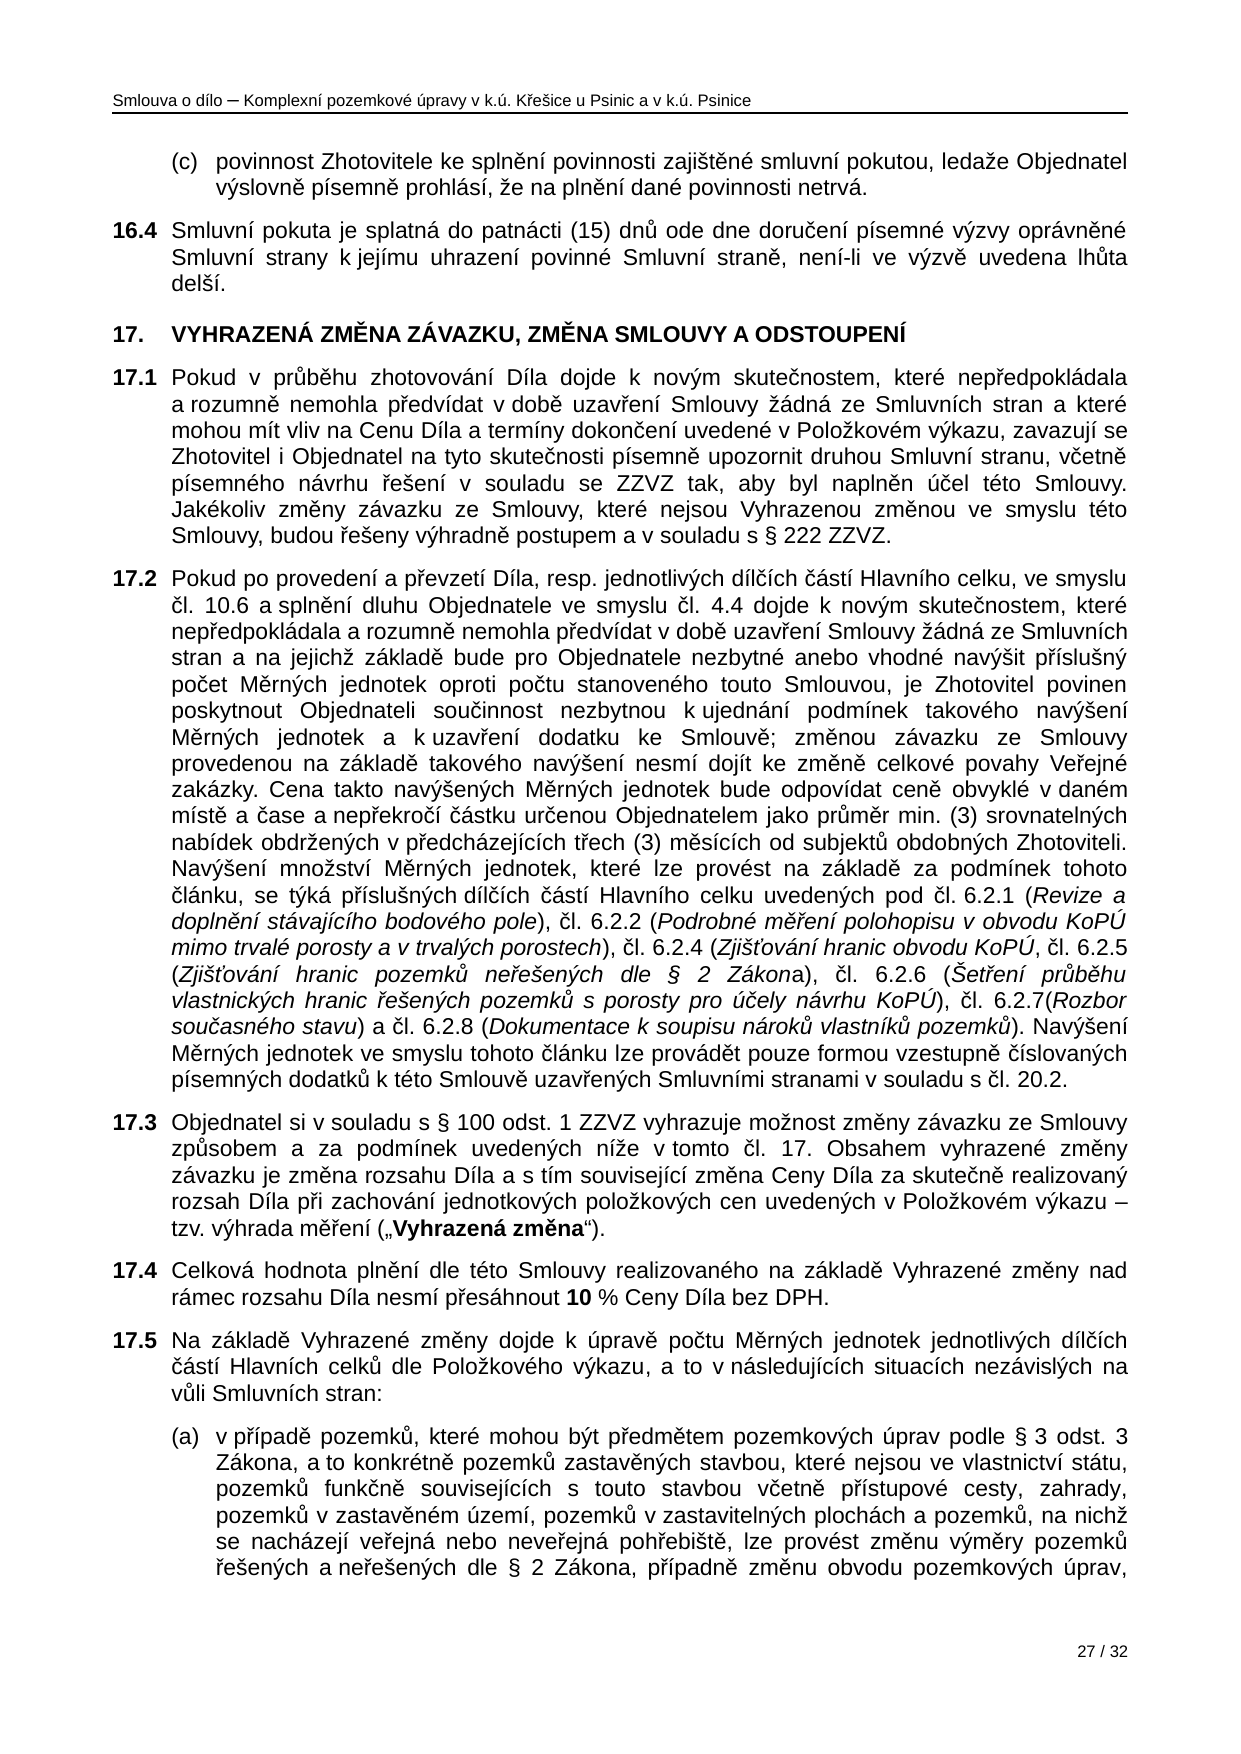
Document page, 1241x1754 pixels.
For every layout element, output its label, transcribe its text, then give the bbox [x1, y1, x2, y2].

text Vyhrazená změna závazku, změna smlouvy a odstoupení [112, 321, 1128, 347]
text Pokud po provedení a převzetí Díla, resp. jednotlivých dílčích částí Hlavního celku, ve smyslu čl. 10.6 a splnění dluhu Objednatele ve smyslu čl. 4.4 dojde k novým skutečnostem, které nepředpokládala a rozumně nemohla předvídat v době uzavření Smlouvy žádná ze Smluvních stran a na jejichž základě bude pro Objednatele nezbytné anebo vhodné navýšit příslušný počet Měrných jednotek oproti počtu stanoveného touto Smlouvou, je Zhotovitel povinen poskytnout Objednateli součinnost nezbytnou k ujednání podmínek takového navýšení Měrných jednotek a k uzavření dodatku ke Smlouvě; změnou závazku ze Smlouvy provedenou na základě takového navýšení nesmí dojít ke změně celkové povahy Veřejné zakázky. Cena takto navýšených Měrných jednotek bude odpovídat ceně obvyklé v daném místě a čase a nepřekročí částku určenou Objednatelem jako průměr min. (3) srovnatelných nabídek obdržených v předcházejících třech (3) měsících od subjektů obdobných Zhotoviteli. Navýšení množství Měrných jednotek, které lze provést na základě za podmínek tohoto článku, se týká příslušných dílčích částí Hlavního celku uvedených pod čl. 6.2.1 (Revize a doplnění stávajícího bodového pole), čl. 6.2.2 (Podrobné měření polohopisu v obvodu KoPÚ mimo trvalé porosty a v trvalých porostech), čl. 6.2.4 (Zjišťování hranic obvodu KoPÚ, čl. 6.2.5 (Zjišťování hranic pozemků neřešených dle § 2 Zákona), čl. 6.2.6 (Šetření průběhu vlastnických hranic řešených pozemků s porosty pro účely návrhu KoPÚ), čl. 6.2.7(Rozbor současného stavu) a čl. 6.2.8 (Dokumentace k soupisu nároků vlastníků pozemků). Navýšení Měrných jednotek ve smyslu tohoto článku lze provádět pouze formou vzestupně číslovaných písemných dodatků k této Smlouvě uzavřených Smluvními stranami v souladu s čl. 20.2. [112, 565, 1128, 1092]
list povinnost Zhotovitele ke splnění povinnosti zajištěné smluvní pokutou, ledaže Objednatel výslovně písemně prohlásí, že na plnění dané povinnosti netrvá. [171, 148, 1128, 200]
text Pokud v průběhu zhotovování Díla dojde k novým skutečnostem, které nepředpokládala a rozumně nemohla předvídat v době uzavření Smlouvy žádná ze Smluvních stran a které mohou mít vliv na Cenu Díla a termíny dokončení uvedené v Položkovém výkazu, zavazují se Zhotovitel i Objednatel na tyto skutečnosti písemně upozornit druhou Smluvní stranu, včetně písemného návrhu řešení v souladu se ZZVZ tak, aby byl naplněn účel této Smlouvy. Jakékoliv změny závazku ze Smlouvy, které nejsou Vyhrazenou změnou ve smyslu této Smlouvy, budou řešeny výhradně postupem a v souladu s § 222 ZZVZ. [112, 364, 1128, 549]
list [171, 1423, 1128, 1581]
text Smluvní pokuta je splatná do patnácti (15) dnů ode dne doručení písemné výzvy oprávněné Smluvní strany k jejímu uhrazení povinné Smluvní straně, není-li ve výzvě uvedena lhůta delší. [112, 217, 1128, 296]
text Celková hodnota plnění dle této Smlouvy realizovaného na základě Vyhrazené změny nad rámec rozsahu Díla nesmí přesáhnout 10 % Ceny Díla bez DPH. [112, 1257, 1128, 1310]
text Na základě Vyhrazené změny dojde k úpravě počtu Měrných jednotek jednotlivých dílčích částí Hlavních celků dle Položkového výkazu, a to v následujících situacích nezávislých na vůli Smluvních stran: [112, 1327, 1128, 1406]
text Objednatel si v souladu s § 100 odst. 1 ZZVZ vyhrazuje možnost změny závazku ze Smlouvy způsobem a za podmínek uvedených níže v tomto čl. 17. Obsahem vyhrazené změny závazku je změna rozsahu Díla a s tím související změna Ceny Díla za skutečně realizovaný rozsah Díla při zachování jednotkových položkových cen uvedených v Položkovém výkazu – tzv. výhrada měření („Vyhrazená změna“). [112, 1109, 1128, 1241]
